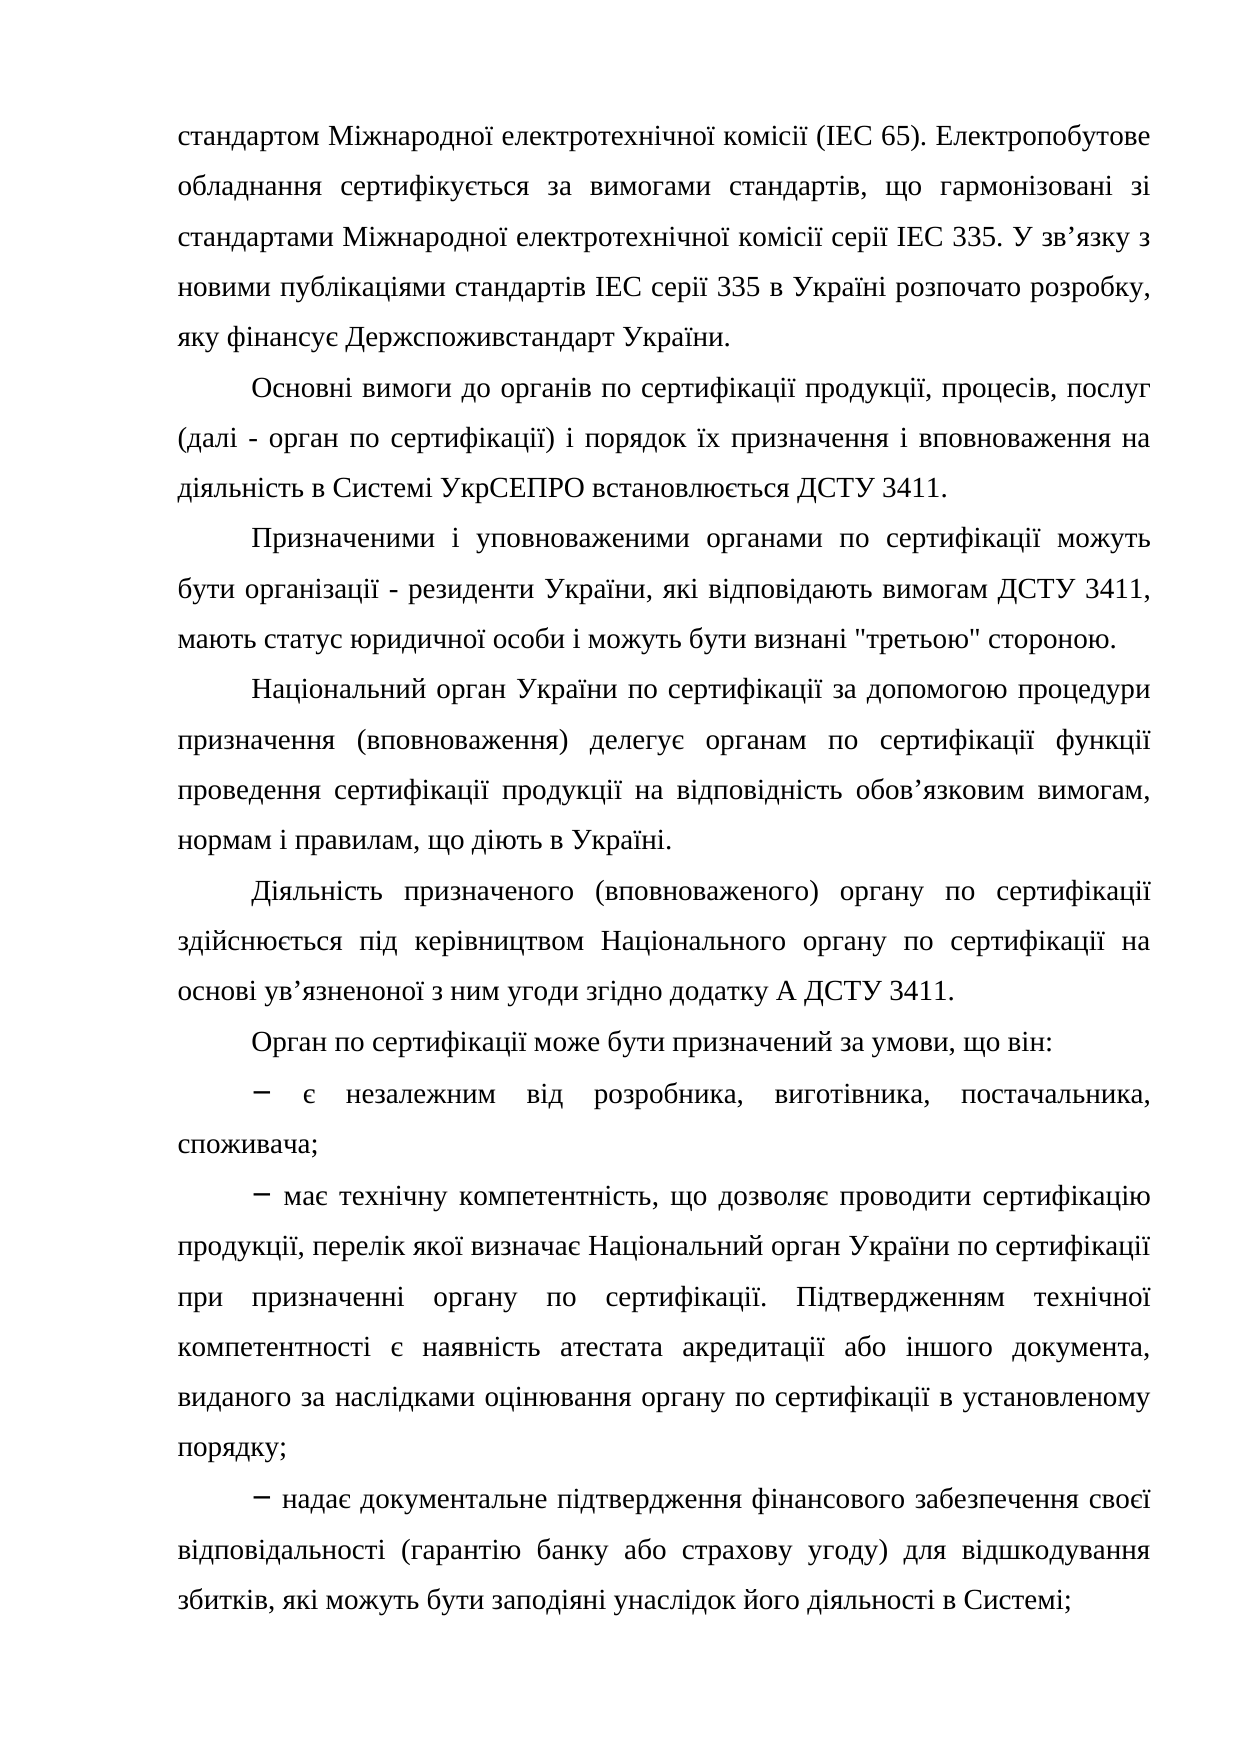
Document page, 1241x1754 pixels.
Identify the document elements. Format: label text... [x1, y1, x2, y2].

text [177, 118, 1152, 353]
text Національний орган України по сертифікації за допомогою процедури призначення (вповноваження) делегує органам по сертифікації функції проведення сертифікації продукції на відповідність обов’язковим вимогам, нормам і правилам, що діють в Україні. [177, 672, 1152, 856]
text ‒ має технічну компетентність, що дозволяє проводити сертифікацію продукції, перелік якої визначає Національний орган України по сертифікації при призначенні органу по сертифікації. Підтвердженням технічної компетентності є наявність атестата акредитації або іншого документа, виданого за наслідками оцінювання органу по сертифікації в установленому порядку; [177, 1176, 1152, 1463]
text Основні вимоги до органів по сертифікації продукції, процесів, послуг (далі - орган по сертифікації) і порядок їх призначення і вповноваження на діяльність в Системі УкрСЕПРО встановлюється ДСТУ 3411. [177, 370, 1152, 504]
text Діяльність призначеного (вповноваженого) органу по сертифікації здійснюється під керівництвом Національного органу по сертифікації на основі ув’язненоної з ним угоди згідно додатку А ДСТУ 3411. [177, 873, 1152, 1007]
text Призначеними і уповноваженими органами по сертифікації можуть бути організації - резиденти України, які відповідають вимогам ДСТУ 3411, мають статус юридичної особи і можуть бути визнані "третьою" стороною. [177, 521, 1152, 655]
text ‒ є незалежним від розробника, виготівника, постачальника, споживача; [177, 1074, 1152, 1159]
text Орган по сертифікації може бути призначений за умови, що він: [177, 1024, 1152, 1057]
text ‒ надає документальне підтвердження фінансового забезпечення своєї відповідальності (гарантію банку або страхову угоду) для відшкодування збитків, які можуть бути заподіяні унаслідок його діяльності в Системі; [177, 1480, 1152, 1616]
